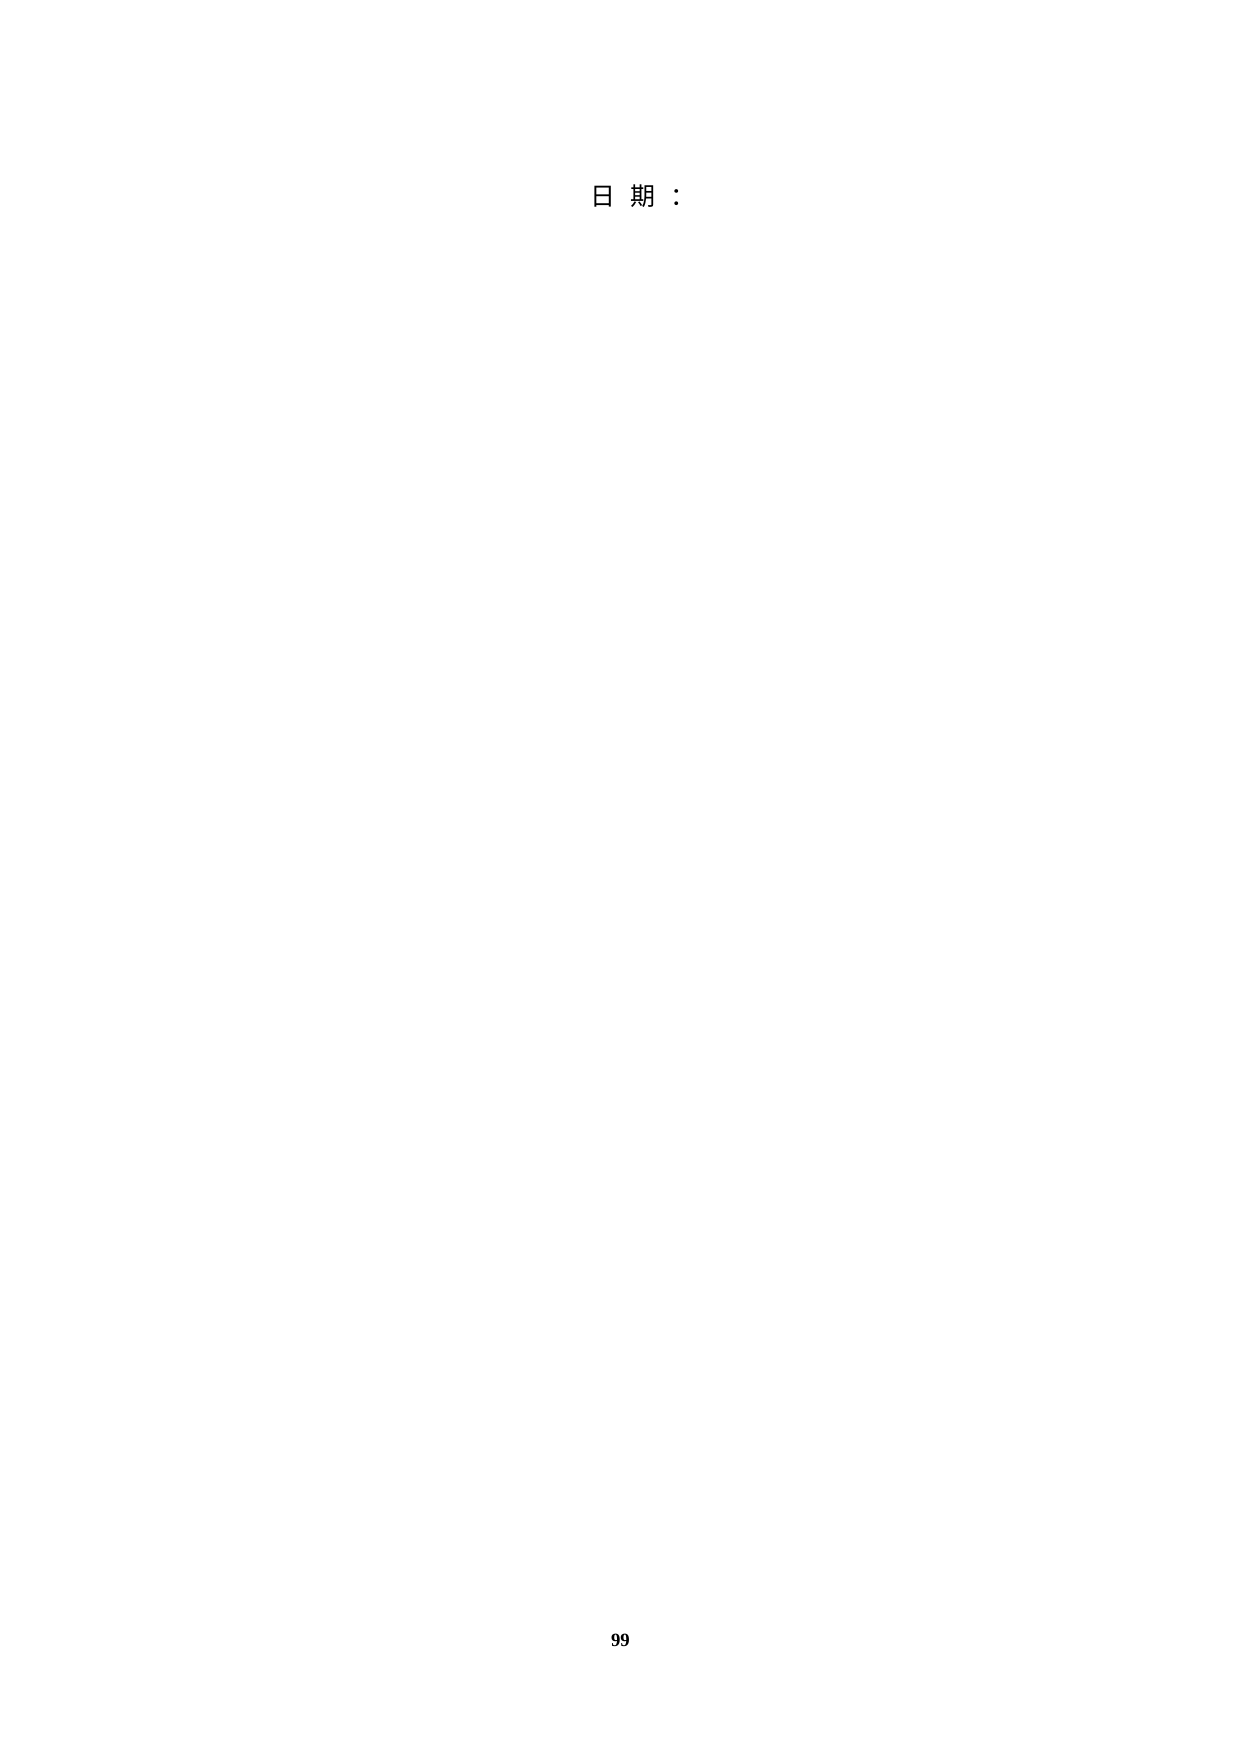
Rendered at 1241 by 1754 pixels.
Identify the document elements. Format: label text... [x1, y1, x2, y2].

text 日期： [588, 164, 1052, 224]
